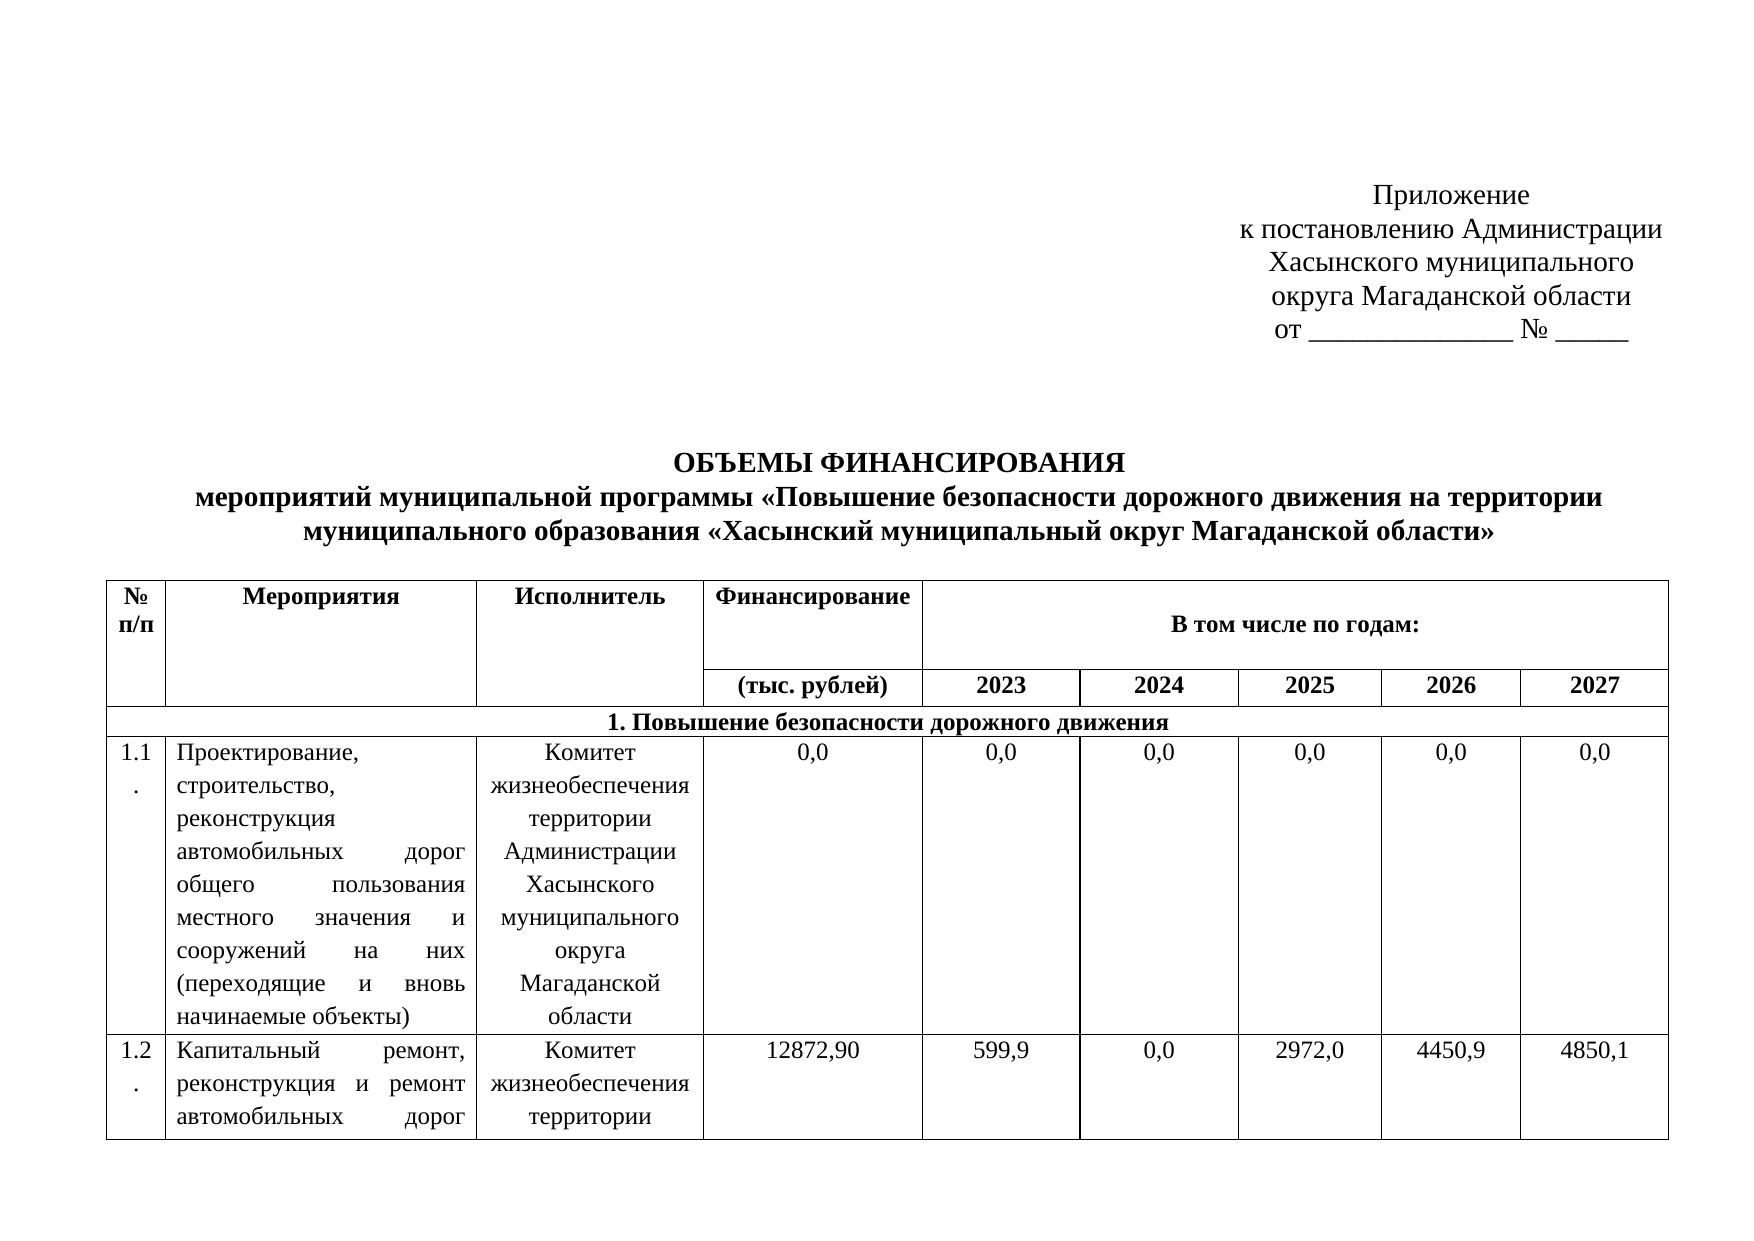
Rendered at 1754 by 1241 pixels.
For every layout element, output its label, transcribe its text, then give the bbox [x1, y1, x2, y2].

table_cell 0,0 [1521, 737, 1668, 1034]
table_cell 2023 [923, 670, 1079, 706]
table_header № п/п [107, 581, 165, 706]
table_cell 0,0 [1382, 737, 1520, 1034]
text мероприятий муниципальной программы «Повышение безопасности дорожного движения на территории муниципального образования «Хасынский муниципальный округ Магаданской области» [118, 479, 1680, 546]
table_header Приложение к постановлению Администрации Хасынского муниципального округа Магаданской области от ______________ № _____ [1223, 177, 1680, 345]
text ОБЪЕМЫ ФИНАНСИРОВАНИЯ [118, 446, 1680, 479]
table_cell 1.1. [107, 737, 165, 1034]
table_cell (тыс. рублей) [704, 670, 922, 706]
table_cell 2024 [1081, 670, 1238, 706]
table_header В том числе по годам: [923, 581, 1668, 669]
table_cell 0,0 [1239, 737, 1381, 1034]
table_header Исполнитель [477, 581, 703, 706]
table_cell 4450,9 [1382, 1035, 1520, 1139]
table_cell 0,0 [1081, 737, 1238, 1034]
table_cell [477, 1035, 703, 1139]
table_cell 2025 [1239, 670, 1381, 706]
table_cell 0,0 [1081, 1035, 1238, 1139]
table_cell 2972,0 [1239, 1035, 1381, 1139]
table_cell Комитет жизнеобеспечения территории Администрации Хасынского муниципального округа Магаданской области [477, 737, 703, 1034]
table_cell 2026 [1382, 670, 1520, 706]
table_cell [166, 1035, 476, 1139]
table_cell 599,9 [923, 1035, 1079, 1139]
table_cell 0,0 [923, 737, 1079, 1034]
table_cell 12872,90 [704, 1035, 922, 1139]
table_cell 0,0 [704, 737, 922, 1034]
table_cell 1.2. [107, 1035, 165, 1139]
table_cell 4850,1 [1521, 1035, 1668, 1139]
table_cell 1. Повышение безопасности дорожного движения [107, 707, 1668, 736]
table_header Мероприятия [166, 581, 476, 706]
table_header Финансирование [704, 581, 922, 669]
table_cell 2027 [1521, 670, 1668, 706]
table_cell Проектирование, строительство, реконструкция автомобильных дорог общего пользования местного значения и сооружений на них (переходящие и вновь начинаемые объекты) [166, 737, 476, 1034]
